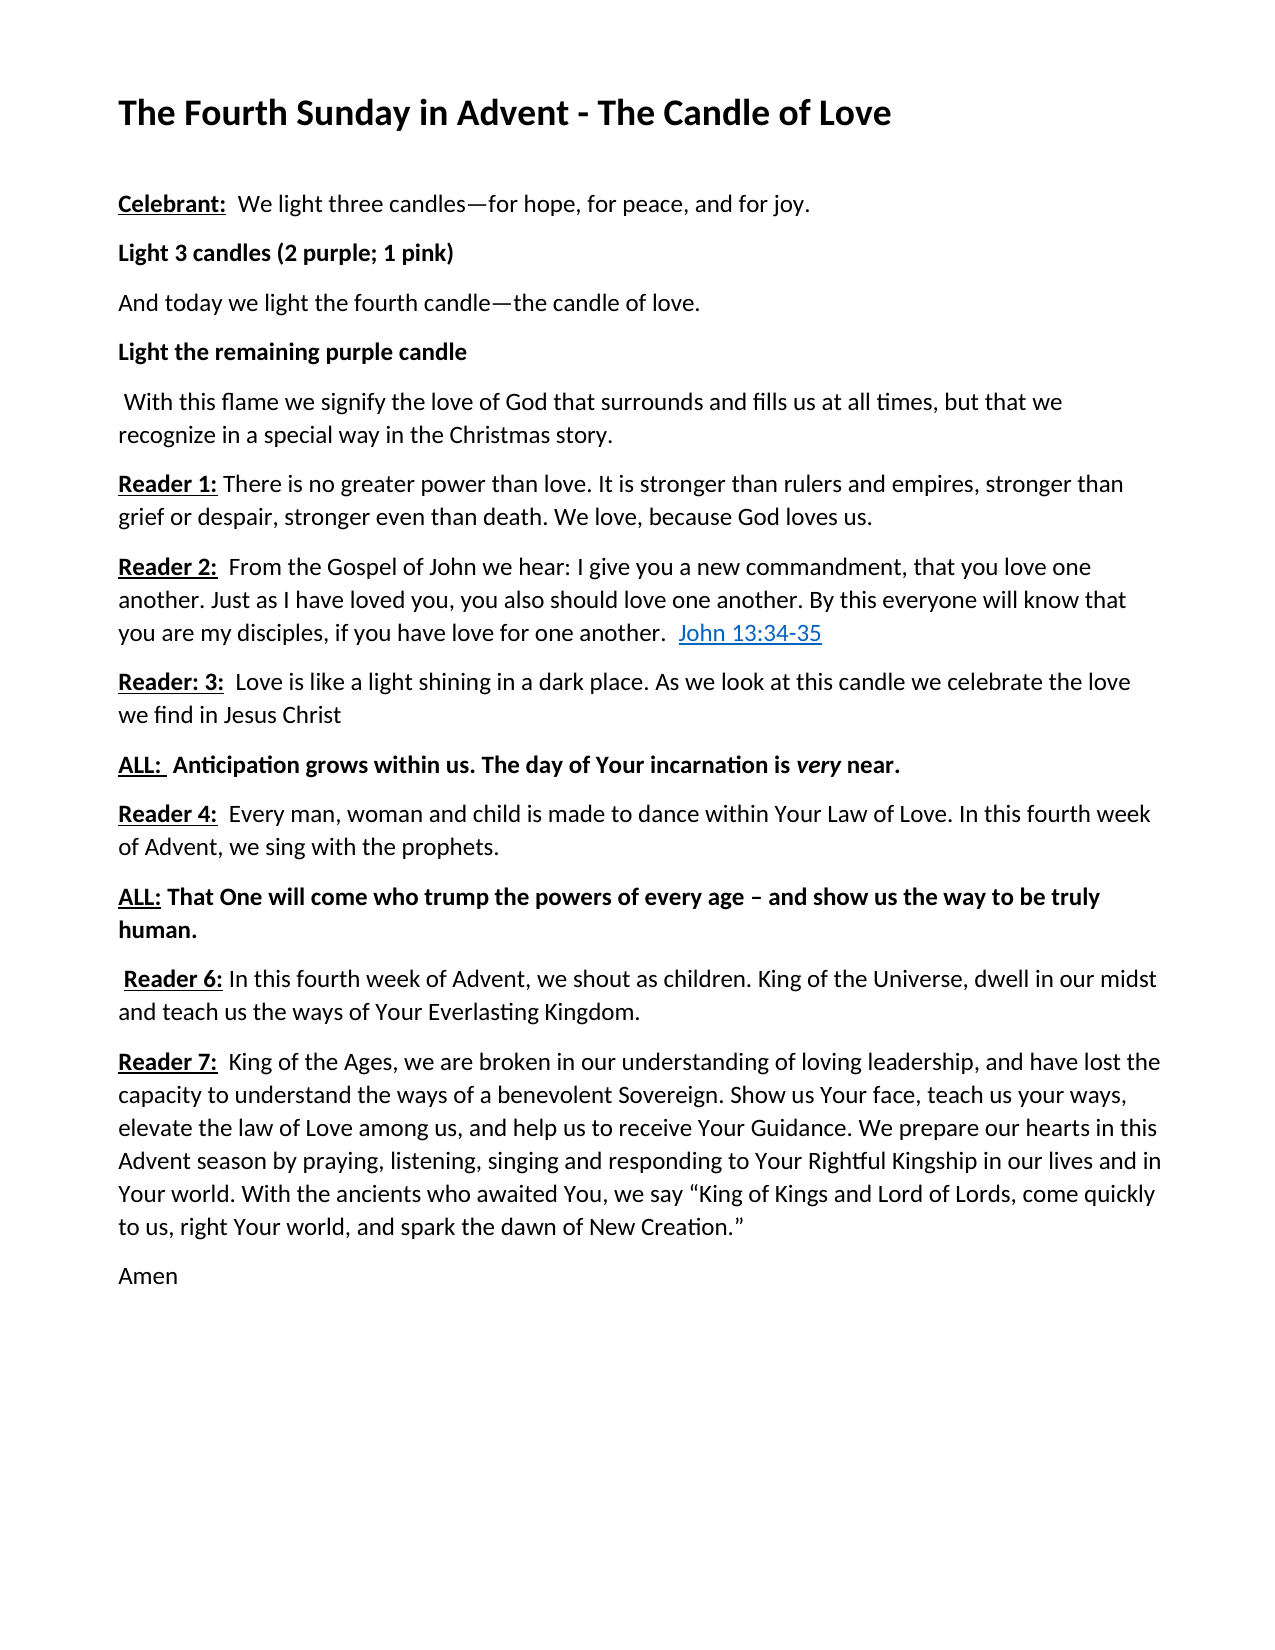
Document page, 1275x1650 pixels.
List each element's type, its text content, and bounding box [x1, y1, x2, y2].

text Light 3 candles (2 purple; 1 pink) [118, 237, 1167, 268]
text Reader 1: There is no greater power than love. It is stronger than rulers and empires, stronger than grief or despair, stronger even than death. We love, because God loves us. [118, 468, 1167, 532]
text The Fourth Sunday in Advent - The Candle of Love [118, 89, 1216, 134]
text ALL: That One will come who trump the powers of every age – and show us the way to be truly human. [118, 881, 1167, 944]
text Reader 2: From the Gospel of John we hear: I give you a new commandment, that you love one another. Just as I have loved you, you also should love one another. By this everyone will know that you are my disciples, if you have love for one another. John 13:34-35 [118, 551, 1167, 647]
text Reader 6: In this fourth week of Advent, we shout as children. King of the Universe, dwell in our midst and teach us the ways of Your Everlasting Kingdom. [118, 963, 1167, 1027]
text Light the remaining purple candle [118, 336, 1167, 367]
text With this flame we signify the love of God that surrounds and fills us at all times, but that we recognize in a special way in the Christmas story. [118, 386, 1167, 449]
text Reader 4: Every man, woman and child is made to dance within Your Law of Love. In this fourth week of Advent, we sing with the prophets. [118, 798, 1167, 862]
text Reader: 3: Love is like a light shining in a dark place. As we look at this candle we celebrate the love we find in Jesus Christ [118, 666, 1167, 730]
text Amen [118, 1260, 1167, 1291]
text And today we light the fourth candle—the candle of love. [118, 287, 1167, 317]
text ALL: Anticipation grows within us. The day of Your incarnation is very near. [118, 749, 1167, 779]
text Celebrant: We light three candles—for hope, for peace, and for joy. [118, 155, 1167, 218]
text Reader 7: King of the Ages, we are broken in our understanding of loving leadership, and have lost the capacity to understand the ways of a benevolent Sovereign. Show us Your face, teach us your ways, elevate the law of Love among us, and help us to receive Your Guidance. We prepare our hearts in this Advent season by praying, listening, singing and responding to Your Rightful Kingship in our lives and in Your world. With the ancients who awaited You, we say “King of Kings and Lord of Lords, come quickly to us, right Your world, and spark the dawn of New Creation.” [118, 1046, 1167, 1241]
